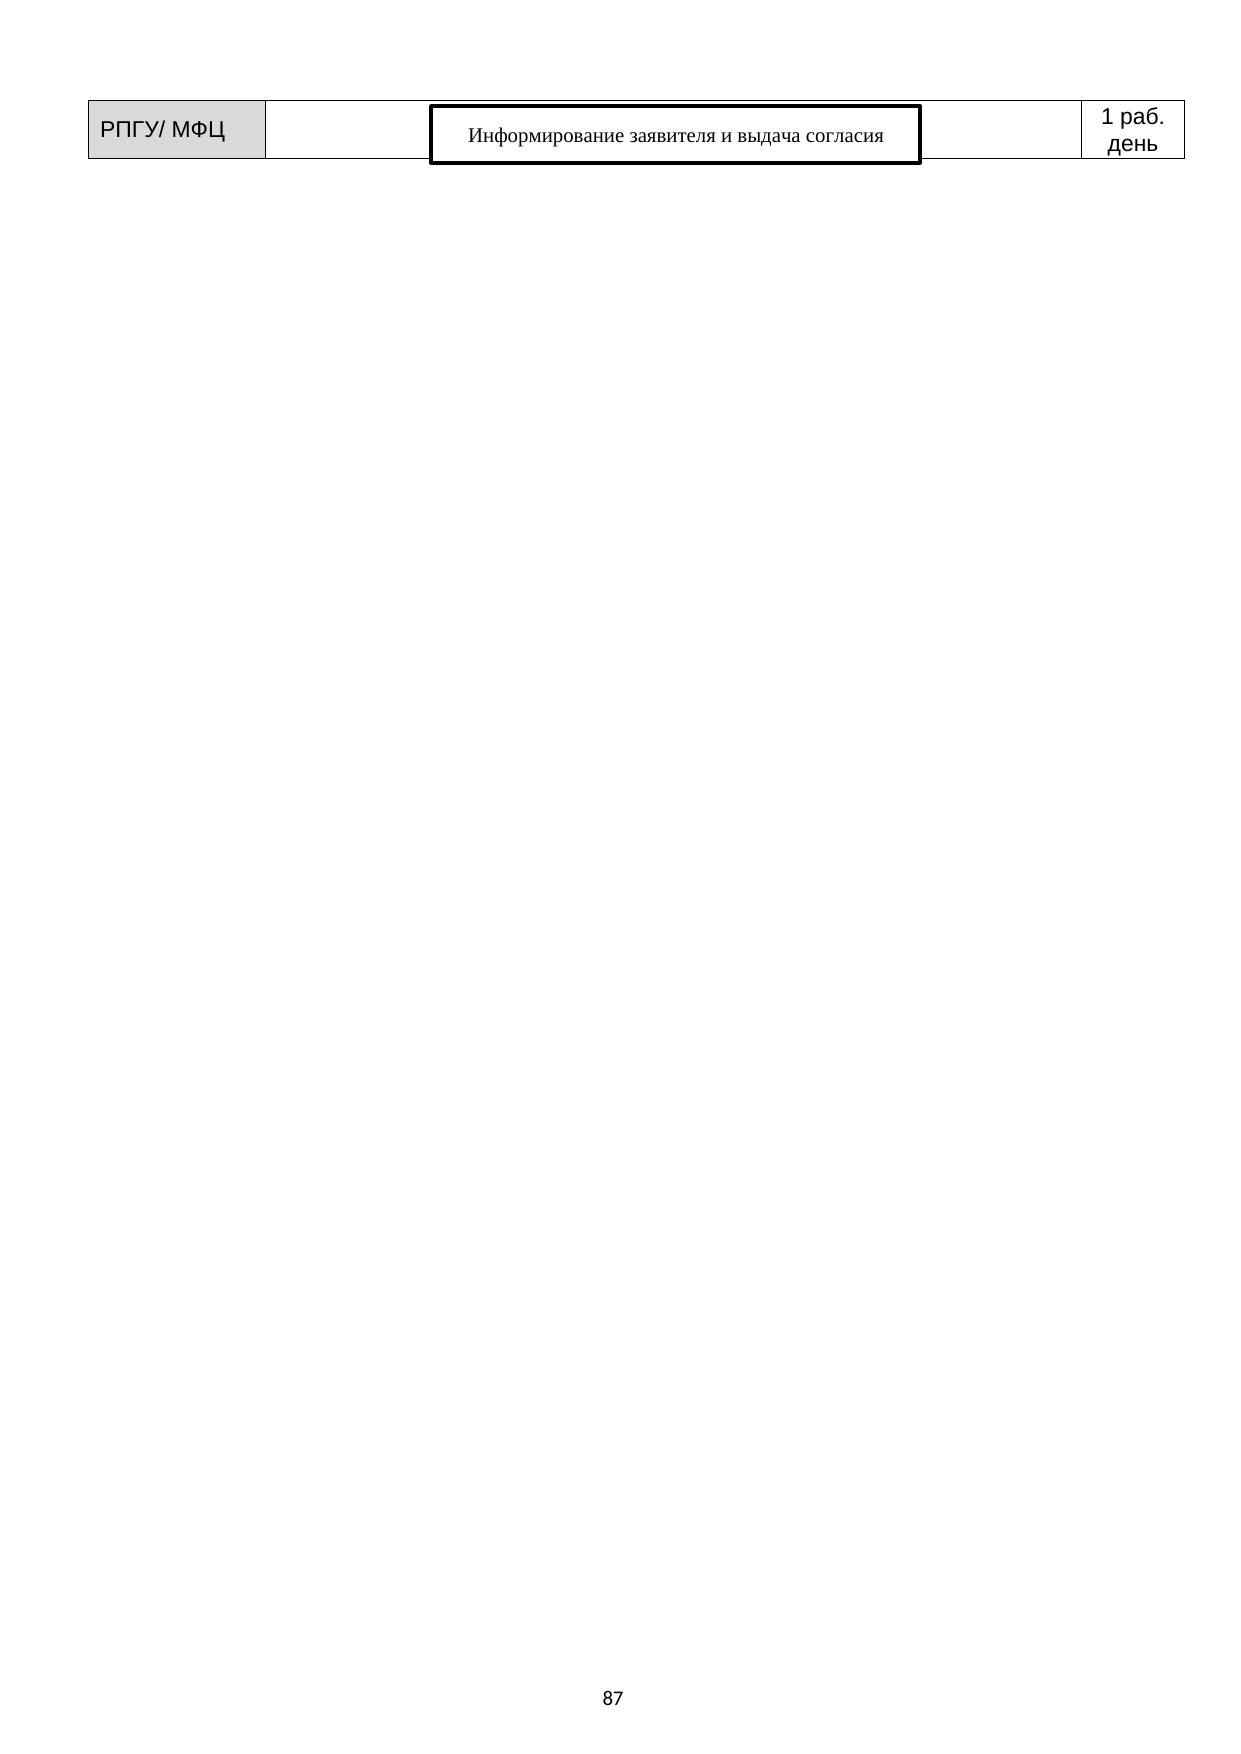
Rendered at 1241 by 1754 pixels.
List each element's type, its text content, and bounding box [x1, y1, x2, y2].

table_cell 1 раб. день [1082, 101, 1184, 158]
table_cell [266, 101, 1081, 158]
table_cell РПГУ/ МФЦ [89, 101, 265, 158]
